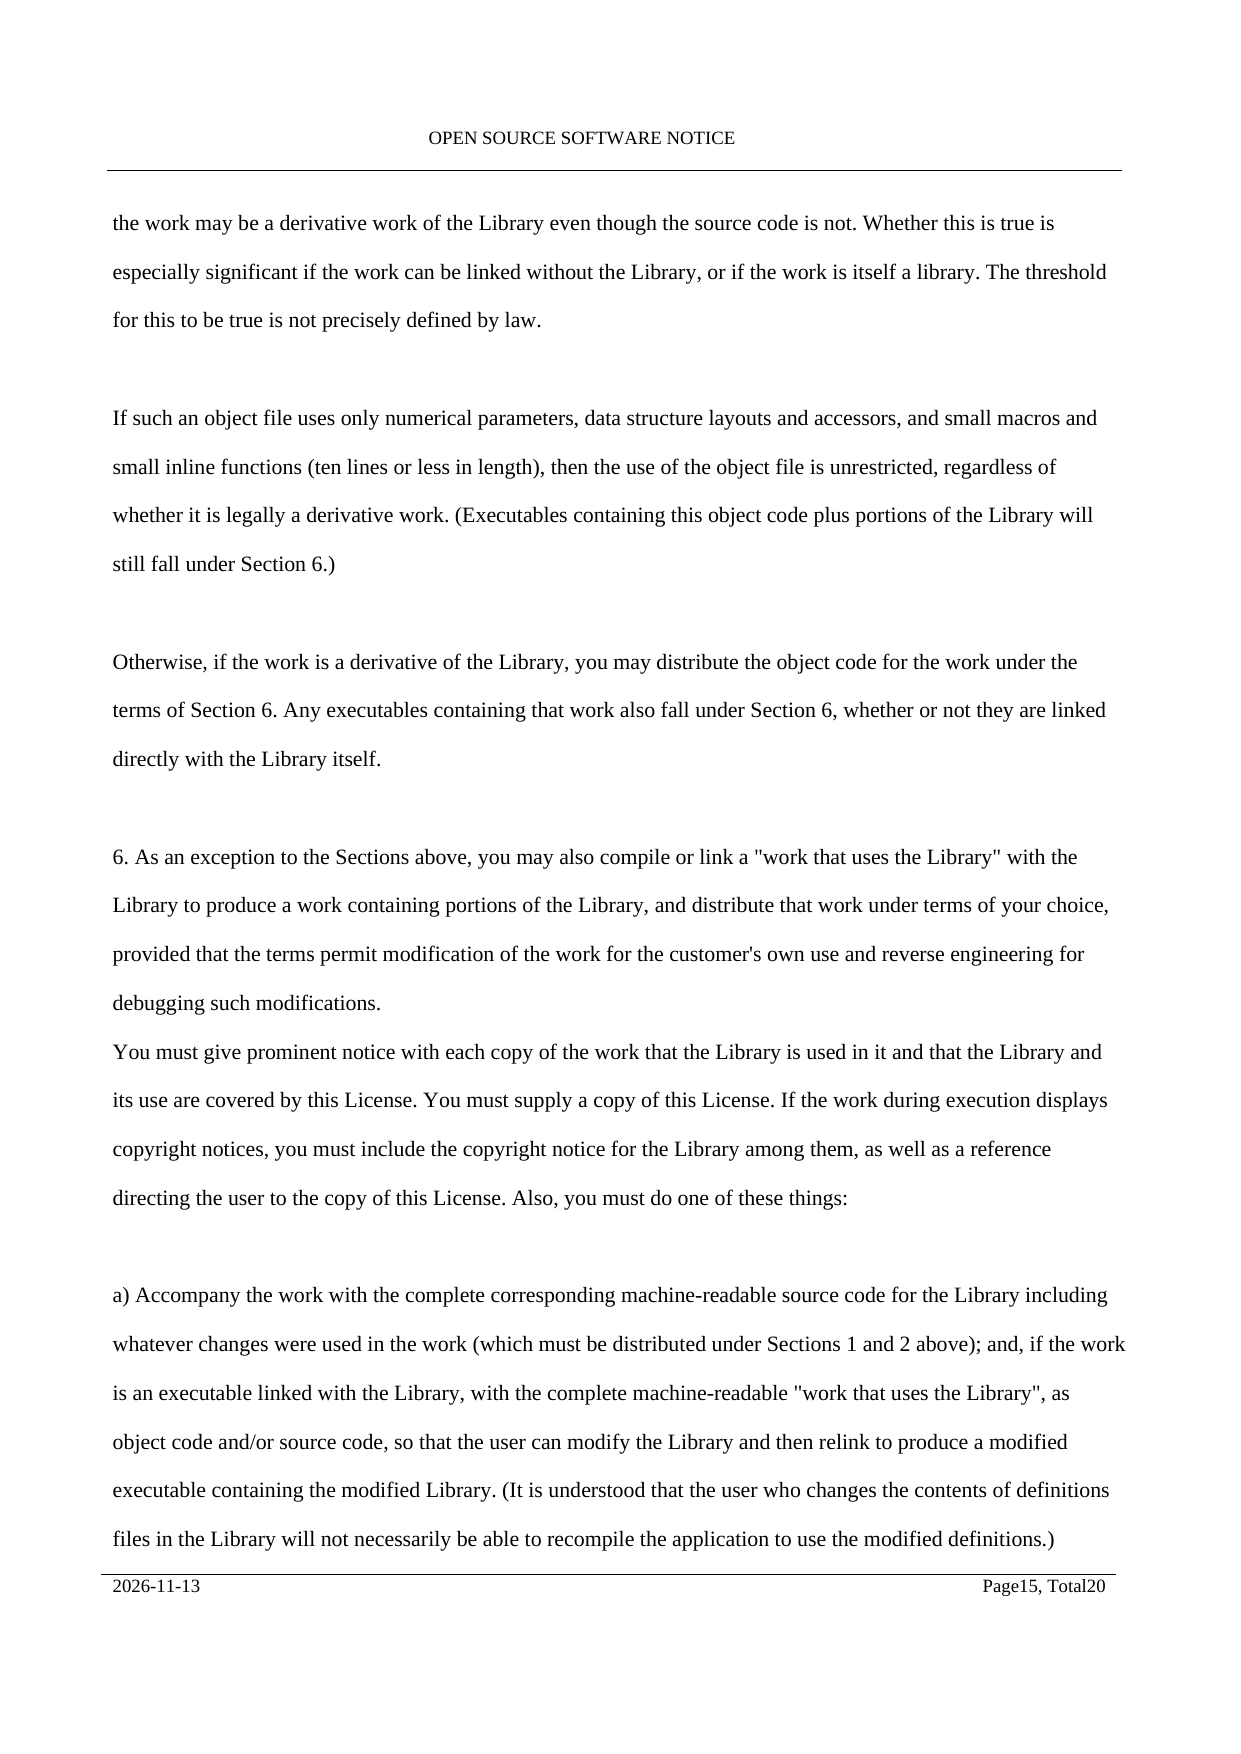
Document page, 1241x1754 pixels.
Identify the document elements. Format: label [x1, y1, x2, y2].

text [112, 206, 1128, 1555]
